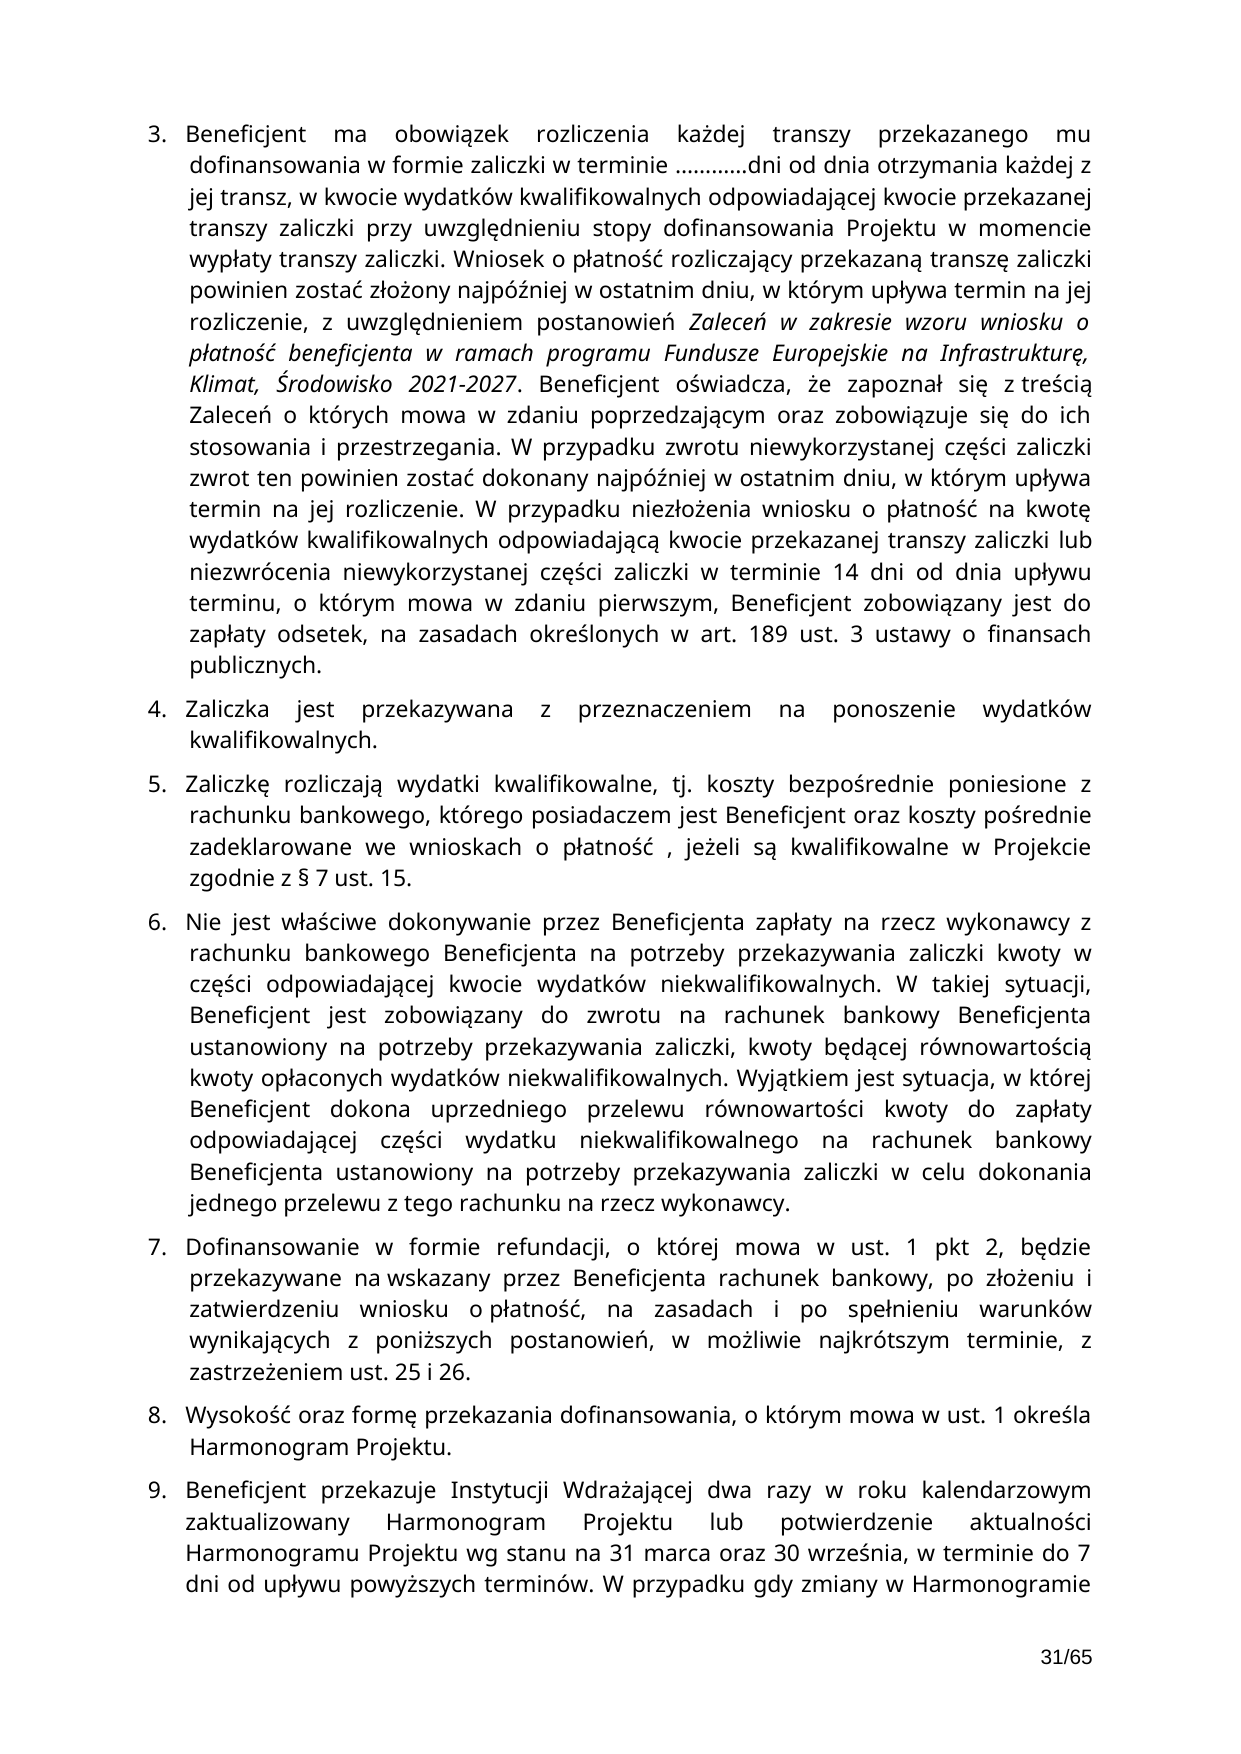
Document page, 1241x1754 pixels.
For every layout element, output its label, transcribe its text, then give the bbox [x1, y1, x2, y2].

list Dofinansowanie w formie refundacji, o której mowa w ust. 1 pkt 2, będzie przekazywane na wskazany przez Beneficjenta rachunek bankowy, po złożeniu i zatwierdzeniu wniosku o płatność, na zasadach i po spełnieniu warunków wynikających z poniższych postanowień, w możliwie najkrótszym terminie, z zastrzeżeniem ust. 25 i 26. [148, 1231, 1092, 1387]
list Wysokość oraz formę przekazania dofinansowania, o którym mowa w ust. 1 określa Harmonogram Projektu. [148, 1399, 1092, 1462]
list Zaliczka jest przekazywana z przeznaczeniem na ponoszenie wydatków kwalifikowalnych. [148, 693, 1092, 756]
list Nie jest właściwe dokonywanie przez Beneficjenta zapłaty na rzecz wykonawcy z rachunku bankowego Beneficjenta na potrzeby przekazywania zaliczki kwoty w części odpowiadającej kwocie wydatków niekwalifikowalnych. W takiej sytuacji, Beneficjent jest zobowiązany do zwrotu na rachunek bankowy Beneficjenta ustanowiony na potrzeby przekazywania zaliczki, kwoty będącej równowartością kwoty opłaconych wydatków niekwalifikowalnych. Wyjątkiem jest sytuacja, w której Beneficjent dokona uprzedniego przelewu równowartości kwoty do zapłaty odpowiadającej części wydatku niekwalifikowalnego na rachunek bankowy Beneficjenta ustanowiony na potrzeby przekazywania zaliczki w celu dokonania jednego przelewu z tego rachunku na rzecz wykonawcy. [148, 906, 1092, 1218]
list Beneficjent ma obowiązek rozliczenia każdej transzy przekazanego mu dofinansowania w formie zaliczki w terminie …………dni od dnia otrzymania każdej z jej transz, w kwocie wydatków kwalifikowalnych odpowiadającej kwocie przekazanej transzy zaliczki przy uwzględnieniu stopy dofinansowania Projektu w momencie wypłaty transzy zaliczki. Wniosek o płatność rozliczający przekazaną transzę zaliczki powinien zostać złożony najpóźniej w ostatnim dniu, w którym upływa termin na jej rozliczenie, z uwzględnieniem postanowień Zaleceń w zakresie wzoru wniosku o płatność beneficjenta w ramach programu Fundusze Europejskie na Infrastrukturę, Klimat, Środowisko 2021-2027. Beneficjent oświadcza, że zapoznał się z treścią Zaleceń o których mowa w zdaniu poprzedzającym oraz zobowiązuje się do ich stosowania i przestrzegania. W przypadku zwrotu niewykorzystanej części zaliczki zwrot ten powinien zostać dokonany najpóźniej w ostatnim dniu, w którym upływa termin na jej rozliczenie. W przypadku niezłożenia wniosku o płatność na kwotę wydatków kwalifikowalnych odpowiadającą kwocie przekazanej transzy zaliczki lub niezwrócenia niewykorzystanej części zaliczki w terminie 14 dni od dnia upływu terminu, o którym mowa w zdaniu pierwszym, Beneficjent zobowiązany jest do zapłaty odsetek, na zasadach określonych w art. 189 ust. 3 ustawy o finansach publicznych. [148, 118, 1092, 681]
list Zaliczkę rozliczają wydatki kwalifikowalne, tj. koszty bezpośrednie poniesione z rachunku bankowego, którego posiadaczem jest Beneficjent oraz koszty pośrednie zadeklarowane we wnioskach o płatność , jeżeli są kwalifikowalne w Projekcie zgodnie z § 7 ust. 15. [148, 768, 1092, 893]
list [148, 1474, 1092, 1599]
